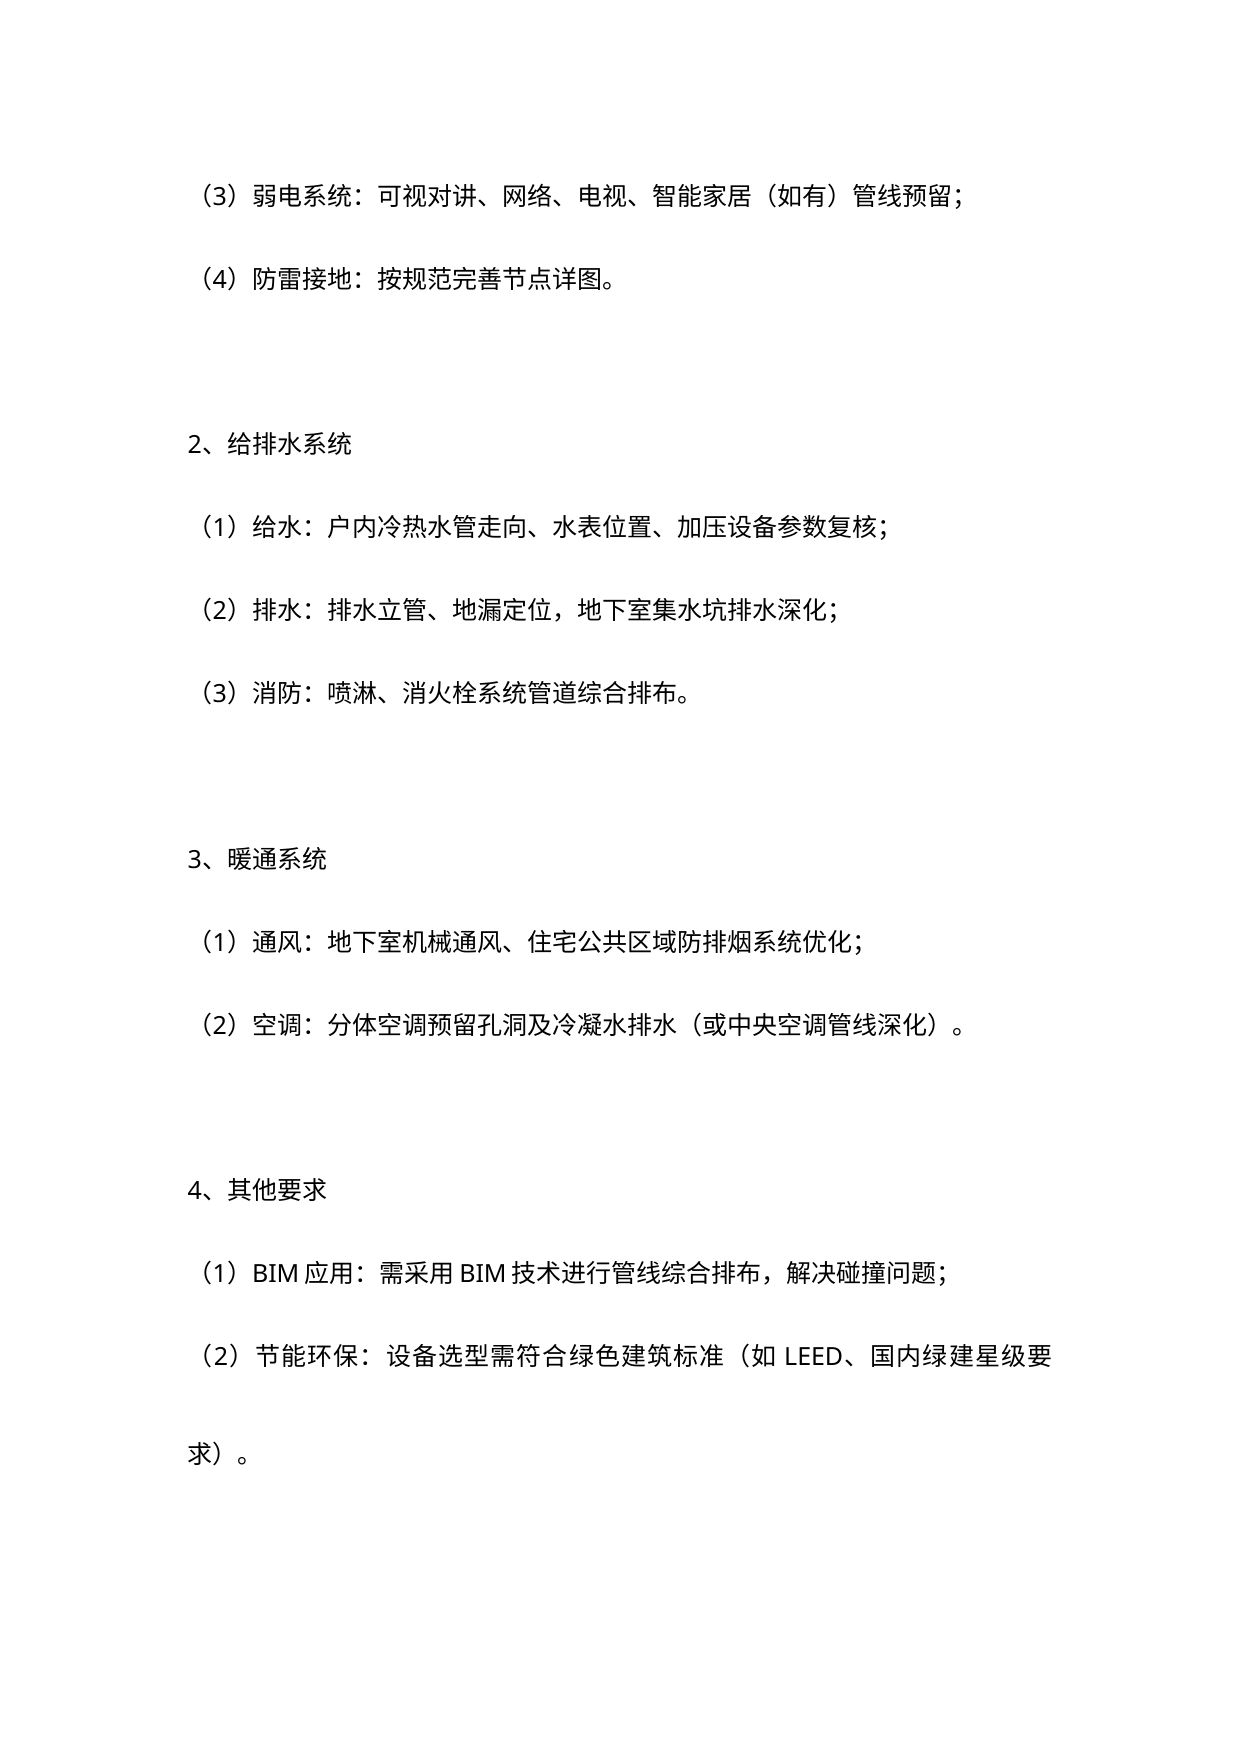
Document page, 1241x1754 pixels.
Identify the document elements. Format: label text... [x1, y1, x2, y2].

text （2）排水：排水立管、地漏定位，地下室集水坑排水深化； [187, 576, 1053, 641]
text 3、暖通系统 [187, 825, 1053, 890]
text （4）防雷接地：按规范完善节点详图。 [187, 245, 1053, 310]
text 4、其他要求 [187, 1156, 1053, 1221]
text （2）空调：分体空调预留孔洞及冷凝水排水（或中央空调管线深化）。 [187, 991, 1053, 1056]
text （2）节能环保：设备选型需符合绿色建筑标准（如LEED、国内绿建星级要求）。 [187, 1322, 1053, 1485]
text （3）消防：喷淋、消火栓系统管道综合排布。 [187, 659, 1053, 724]
text （1）通风：地下室机械通风、住宅公共区域防排烟系统优化； [187, 908, 1053, 973]
text （1）BIM应用：需采用BIM技术进行管线综合排布，解决碰撞问题； [187, 1239, 1053, 1304]
text 2、给排水系统 [187, 410, 1053, 475]
text （1）给水：户内冷热水管走向、水表位置、加压设备参数复核； [187, 493, 1053, 558]
text （3）弱电系统：可视对讲、网络、电视、智能家居（如有）管线预留； [187, 162, 1053, 227]
